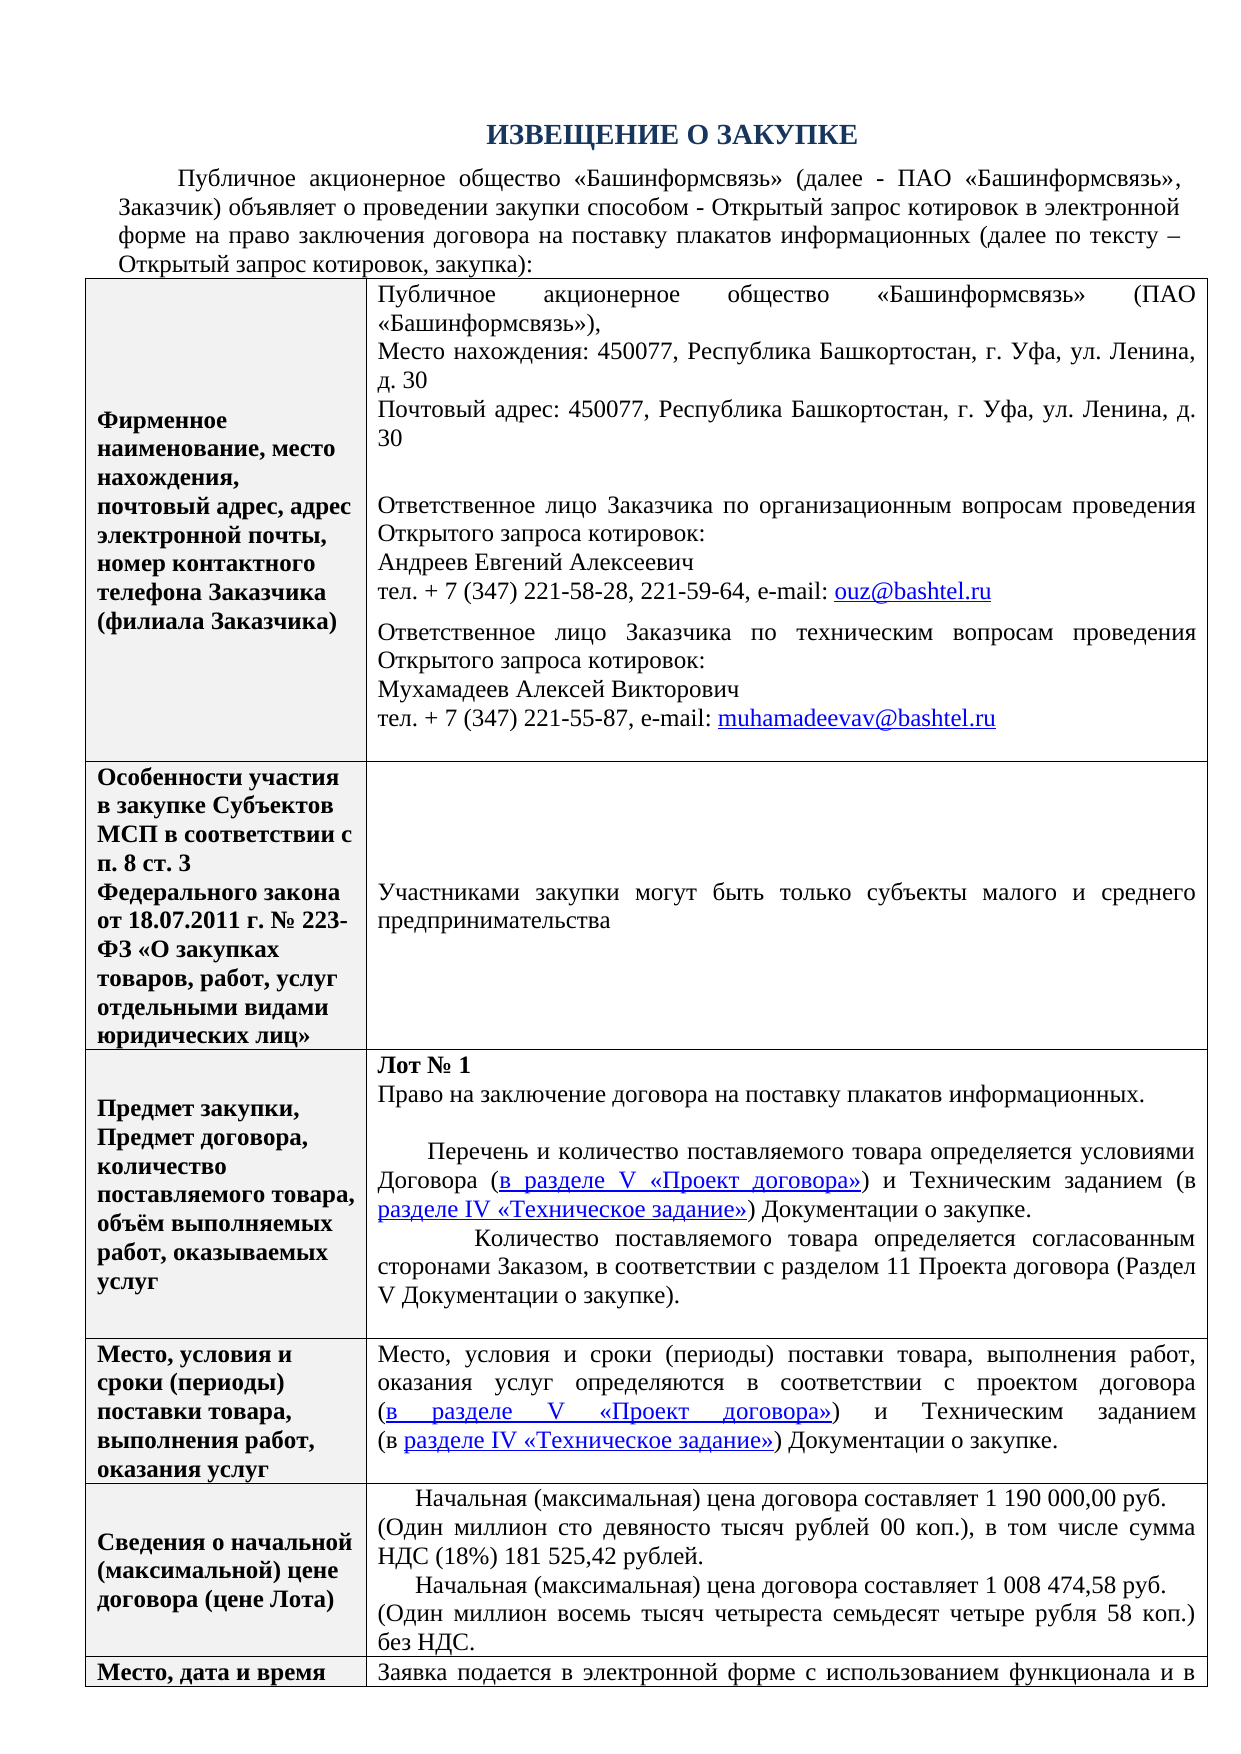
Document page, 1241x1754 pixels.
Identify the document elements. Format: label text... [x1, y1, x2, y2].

table_cell Место, условия и сроки (периоды) поставки товара, выполнения работ, оказания услуг определяются в соответствии с проектом договора (в разделе V «Проект договора») и Техническим заданием (в разделе IV «Техническое задание») Документации о закупке. [367, 1339, 1207, 1482]
table_header Публичное акционерное общество «Башинформсвязь» (ПАО «Башинформсвязь»), Место нахождения: 450077, Республика Башкортостан, г. Уфа, ул. Ленина, д. 30 Почтовый адрес: 450077, Республика Башкортостан, г. Уфа, ул. Ленина, д. 30 Ответственное лицо Заказчика по организационным вопросам проведения Открытого запроса котировок: Андреев Евгений Алексеевич тел. + 7 (347) 221-58-28, 221-59-64, e-mail: ouz@bashtel.ru Ответственное лицо Заказчика по техническим вопросам проведения Открытого запроса котировок: Мухамадеев Алексей Викторович тел. + 7 (347) 221-55-87, e-mail: muhamadeevav@bashtel.ru [367, 279, 1207, 761]
table_cell Предмет закупки, Предмет договора, количество поставляемого товара, объём выполняемых работ, оказываемых услуг [86, 1050, 366, 1338]
subtitle ИЗВЕЩЕНИЕ О ЗАКУПКЕ [163, 117, 1181, 151]
table_cell Начальная (максимальная) цена договора составляет 1 190 000,00 руб. (Один миллион сто девяносто тысяч рублей 00 коп.), в том числе сумма НДС (18%) 181 525,42 рублей. Начальная (максимальная) цена договора составляет 1 008 474,58 руб. (Один миллион восемь тысяч четыреста семьдесят четыре рубля 58 коп.) без НДС. [367, 1484, 1207, 1656]
table_cell Сведения о начальной (максимальной) цене договора (цене Лота) [86, 1484, 366, 1656]
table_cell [367, 1657, 1207, 1686]
text Публичное акционерное общество «Башинформсвязь» (далее - ПАО «Башинформсвязь», Заказчик) объявляет о проведении закупки способом - Открытый запрос котировок в электронной форме на право заключения договора на поставку плакатов информационных (далее по тексту – Открытый запрос котировок, закупка): [118, 163, 1181, 278]
table_cell Участниками закупки могут быть только субъекты малого и среднего предпринимательства [367, 762, 1207, 1049]
table_cell Лот № 1 Право на заключение договора на поставку плакатов информационных. Перечень и количество поставляемого товара определяется условиями Договора (в разделе V «Проект договора») и Техническим заданием (в разделе IV «Техническое задание») Документации о закупке. Количество поставляемого товара определяется согласованным сторонами Заказом, в соответствии с разделом 11 Проекта договора (Раздел V Документации о закупке). [367, 1050, 1207, 1338]
table_cell Место, условия и сроки (периоды) поставки товара, выполнения работ, оказания услуг [86, 1339, 366, 1482]
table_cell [86, 1657, 366, 1686]
table_cell Особенности участия в закупке Субъектов МСП в соответствии с п. 8 ст. 3 Федерального закона от 18.07.2011 г. № 223-ФЗ «О закупках товаров, работ, услуг отдельными видами юридических лиц» [86, 762, 366, 1049]
table_header Фирменное наименование, место нахождения, почтовый адрес, адрес электронной почты, номер контактного телефона Заказчика (филиала Заказчика) [86, 279, 366, 761]
